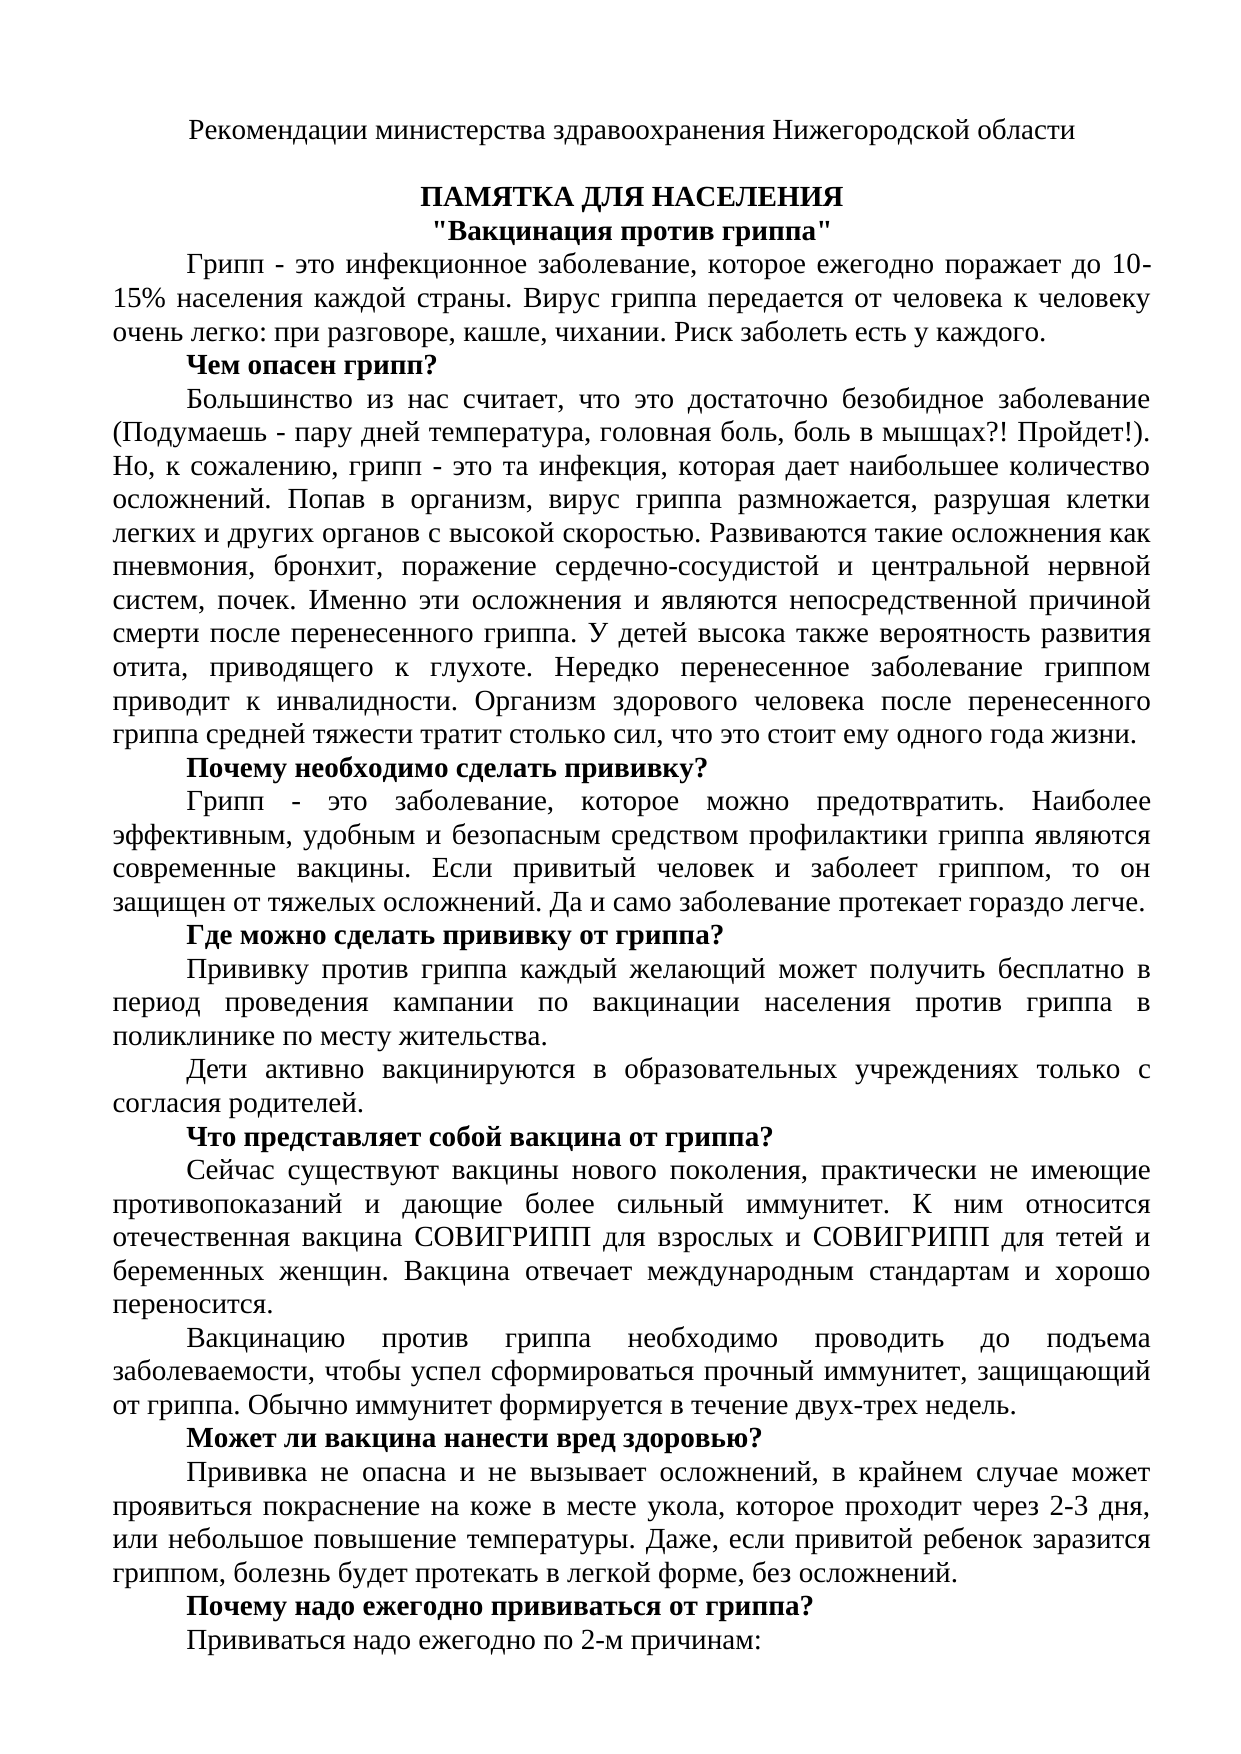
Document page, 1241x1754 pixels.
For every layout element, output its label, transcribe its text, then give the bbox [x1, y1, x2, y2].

text Вакцинацию против гриппа необходимо проводить до подъема заболеваемости, чтобы успел сформироваться прочный иммунитет, защищающий от гриппа. Обычно иммунитет формируется в течение двух-трех недель. [112, 1320, 1152, 1421]
text Что представляет собой вакцина от гриппа? [112, 1119, 1152, 1152]
text Прививка не опасна и не вызывает осложнений, в крайнем случае может проявиться покраснение на коже в месте укола, которое проходит через 2-3 дня, или небольшое повышение температуры. Даже, если привитой ребенок заразится гриппом, болезнь будет протекать в легкой форме, без осложнений. [112, 1454, 1152, 1588]
text Дети активно вакцинируются в образовательных учреждениях только с согласия родителей. [112, 1052, 1152, 1119]
text Прививаться надо ежегодно по 2-м причинам: [112, 1622, 1152, 1655]
text Прививку против гриппа каждый желающий может получить бесплатно в период проведения кампании по вакцинации населения против гриппа в поликлинике по месту жительства. [112, 951, 1152, 1052]
text "Вакцинация против гриппа" [112, 213, 1152, 247]
text Большинство из нас считает, что это достаточно безобидное заболевание (Подумаешь - пару дней температура, головная боль, боль в мышцах?! Пройдет!). Но, к сожалению, грипп - это та инфекция, которая дает наибольшее количество осложнений. Попав в организм, вирус гриппа размножается, разрушая клетки легких и других органов с высокой скоростью. Развиваются такие осложнения как пневмония, бронхит, поражение сердечно-сосудистой и центральной нервной систем, почек. Именно эти осложнения и являются непосредственной причиной смерти после перенесенного гриппа. У детей высока также вероятность развития отита, приводящего к глухоте. Нередко перенесенное заболевание гриппом приводит к инвалидности. Организм здорового человека после перенесенного гриппа средней тяжести тратит столько сил, что это стоит ему одного года жизни. [112, 381, 1152, 750]
text Сейчас существуют вакцины нового поколения, практически не имеющие противопоказаний и дающие более сильный иммунитет. К ним относится отечественная вакцина СОВИГРИПП для взрослых и СОВИГРИПП для тетей и беременных женщин. Вакцина отвечает международным стандартам и хорошо переносится. [112, 1152, 1152, 1320]
text Чем опасен грипп? [112, 347, 1152, 381]
text Рекомендации министерства здравоохранения Нижегородской области [112, 112, 1152, 146]
text Может ли вакцина нанести вред здоровью? [112, 1421, 1152, 1454]
text Где можно сделать прививку от гриппа? [112, 917, 1152, 951]
text Грипп - это заболевание, которое можно предотвратить. Наиболее эффективным, удобным и безопасным средством профилактики гриппа являются современные вакцины. Если привитый человек и заболеет гриппом, то он защищен от тяжелых осложнений. Да и само заболевание протекает гораздо легче. [112, 783, 1152, 917]
text Почему необходимо сделать прививку? [112, 750, 1152, 783]
text ПАМЯТКА ДЛЯ НАСЕЛЕНИЯ [112, 179, 1152, 213]
text Почему надо ежегодно прививаться от гриппа? [112, 1588, 1152, 1622]
text Грипп - это инфекционное заболевание, которое ежегодно поражает до 10-15% населения каждой страны. Вирус гриппа передается от человека к человеку очень легко: при разговоре, кашле, чихании. Риск заболеть есть у каждого. [112, 247, 1152, 347]
